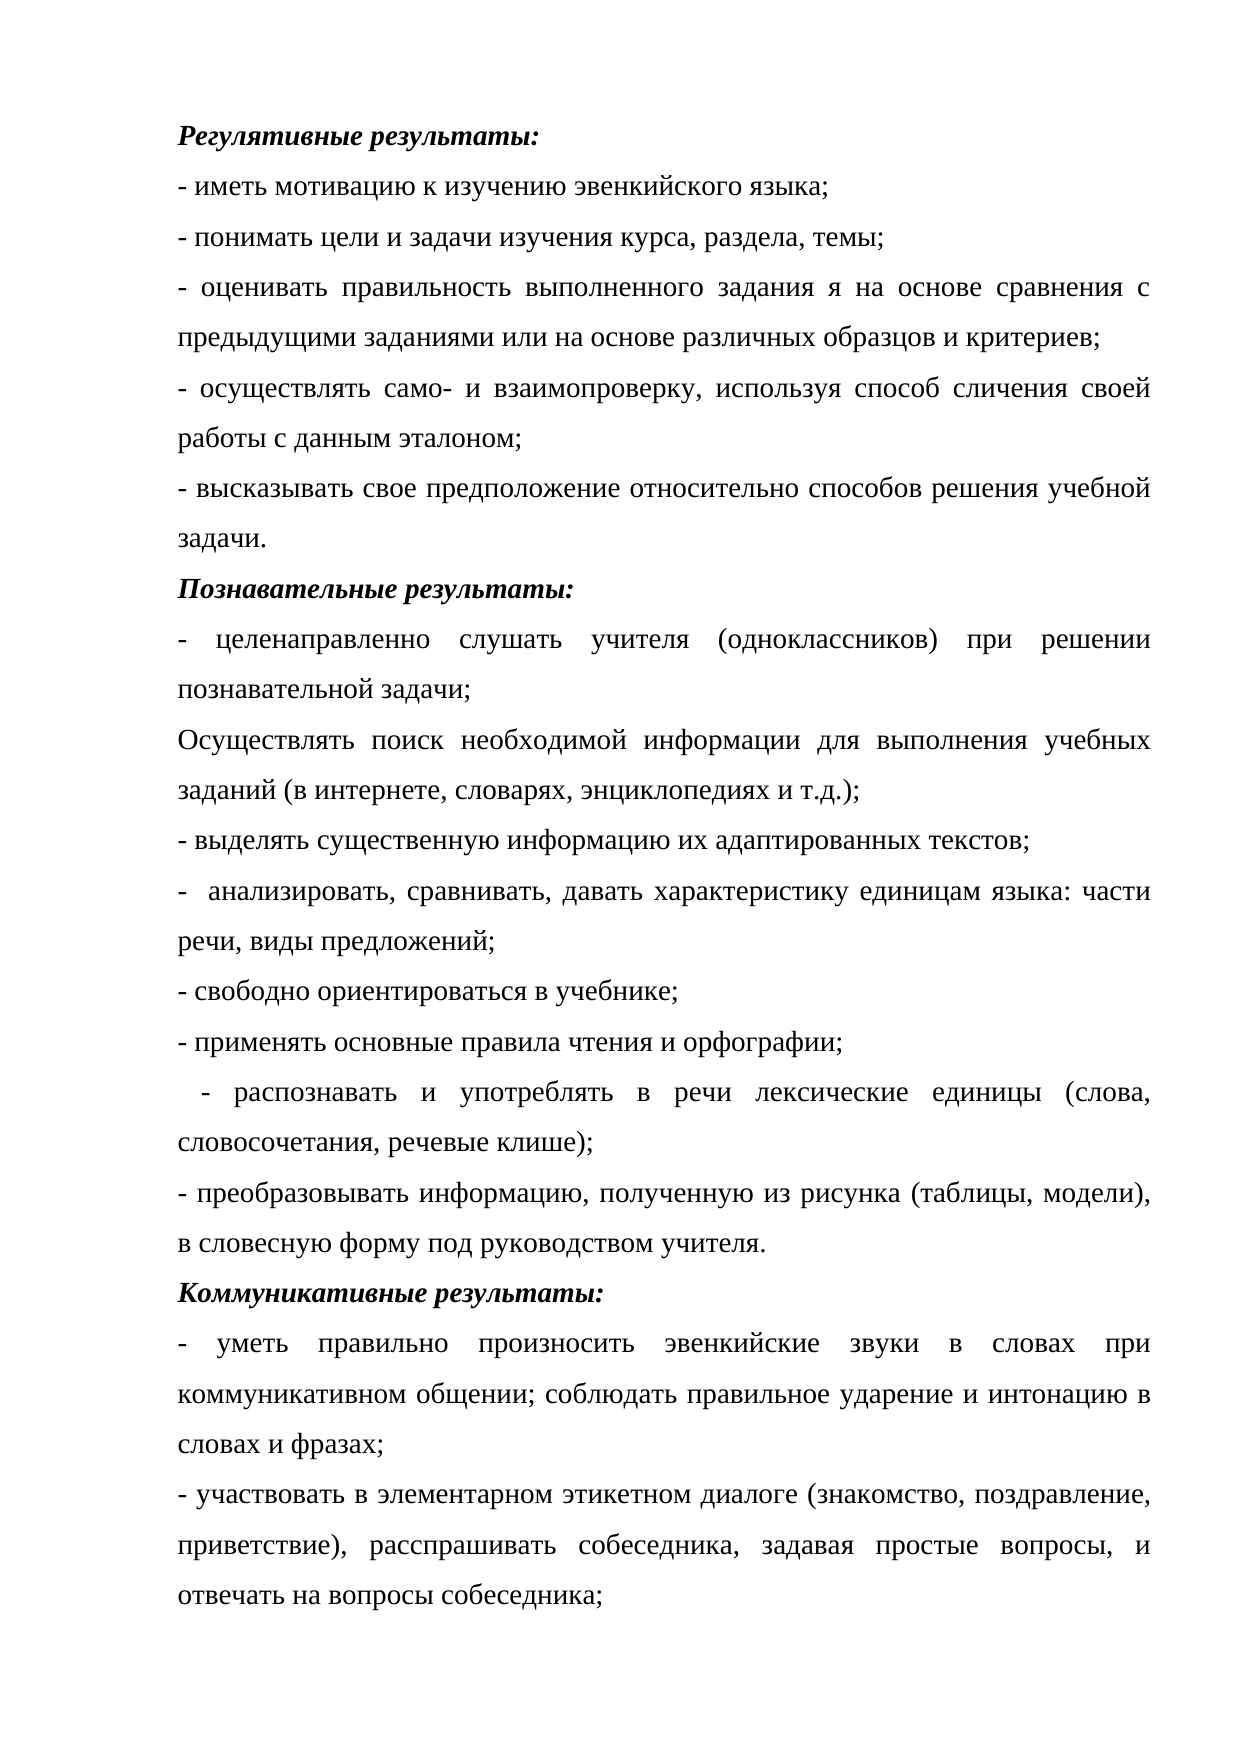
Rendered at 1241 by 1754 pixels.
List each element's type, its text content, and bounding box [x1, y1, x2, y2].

text - уметь правильно произносить эвенкийские звуки в словах при коммуникативном общении; соблюдать правильное ударение и интонацию в словах и фразах; [177, 1326, 1152, 1460]
text - высказывать свое предположение относительно способов решения учебной задачи. [177, 470, 1152, 554]
text Коммуникативные результаты: [177, 1275, 1152, 1309]
text - целенаправленно слушать учителя (одноклассников) при решении познавательной задачи; [177, 621, 1152, 705]
text - выделять существенную информацию их адаптированных текстов; [177, 822, 1152, 856]
text - иметь мотивацию к изучению эвенкийского языка; [177, 168, 1152, 202]
text - понимать цели и задачи изучения курса, раздела, темы; [177, 219, 1152, 252]
text - осуществлять само- и взаимопроверку, используя способ сличения своей работы с данным эталоном; [177, 370, 1152, 453]
text - анализировать, сравнивать, давать характеристику единицам языка: части речи, виды предложений; [177, 873, 1152, 957]
text - применять основные правила чтения и орфографии; [177, 1024, 1152, 1057]
text - оценивать правильность выполненного задания я на основе сравнения с предыдущими заданиями или на основе различных образцов и критериев; [177, 269, 1152, 353]
text Осуществлять поиск необходимой информации для выполнения учебных заданий (в интернете, словарях, энциклопедиях и т.д.); [177, 722, 1152, 806]
text - преобразовывать информацию, полученную из рисунка (таблицы, модели), в словесную форму под руководством учителя. [177, 1175, 1152, 1258]
text - распознавать и употреблять в речи лексические единицы (слова, словосочетания, речевые клише); [177, 1074, 1152, 1158]
text Регулятивные результаты: [177, 118, 1152, 152]
text - участвовать в элементарном этикетном диалоге (знакомство, поздравление, приветствие), расспрашивать собеседника, задавая простые вопросы, и отвечать на вопросы собеседника; [177, 1477, 1152, 1611]
text Познавательные результаты: [177, 571, 1152, 604]
text - свободно ориентироваться в учебнике; [177, 973, 1152, 1007]
